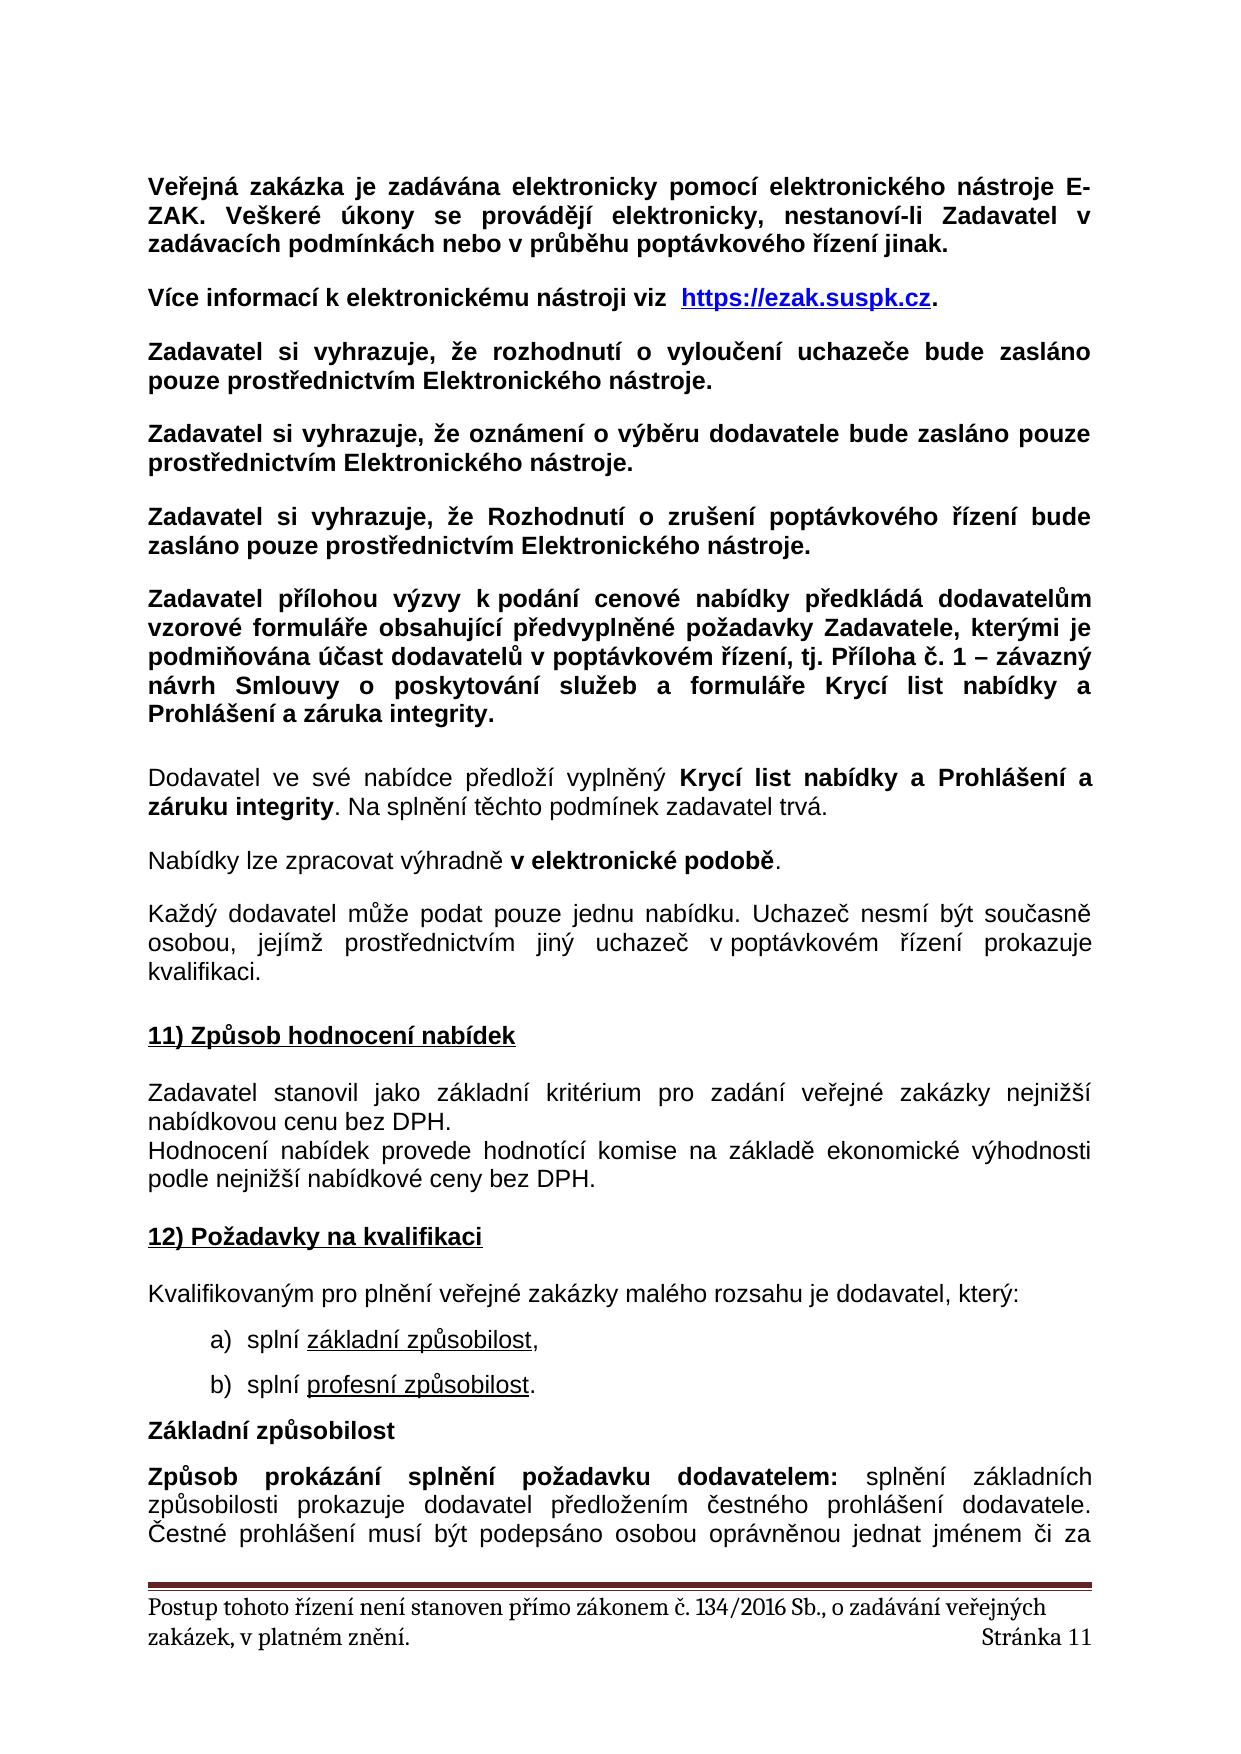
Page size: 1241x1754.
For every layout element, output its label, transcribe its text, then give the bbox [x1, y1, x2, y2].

list splní základní způsobilost, [210, 1325, 1092, 1354]
subtitle Zadavatel si vyhrazuje, že Rozhodnutí o zrušení poptávkového řízení bude zasláno pouze prostřednictvím Elektronického nástroje. [148, 502, 1092, 559]
list splní profesní způsobilost. [210, 1370, 1092, 1399]
subtitle Základní způsobilost [148, 1416, 1092, 1445]
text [148, 1461, 1092, 1548]
subtitle Nabídky lze zpracovat výhradně v elektronické podobě. [148, 846, 1092, 874]
subtitle Zadavatel přílohou výzvy k podání cenové nabídky předkládá dodavatelům vzorové formuláře obsahující předvyplněné požadavky Zadavatele, kterými je podmiňována účast dodavatelů v poptávkovém řízení, tj. Příloha č. 1 – závazný návrh Smlouvy o poskytování služeb a formuláře Krycí list nabídky a Prohlášení a záruka integrity. [148, 584, 1092, 728]
subtitle Zadavatel si vyhrazuje, že oznámení o výběru dodavatele bude zasláno pouze prostřednictvím Elektronického nástroje. [148, 419, 1092, 477]
text 12) Požadavky na kvalifikaci [148, 1222, 1092, 1251]
subtitle Zadavatel si vyhrazuje, že rozhodnutí o vyloučení uchazeče bude zasláno pouze prostřednictvím Elektronického nástroje. [148, 337, 1092, 394]
list Kvalifikovaným pro plnění veřejné zakázky malého rozsahu je dodavatel, který: [148, 1279, 1092, 1308]
text Hodnocení nabídek provede hodnotící komise na základě ekonomické výhodnosti podle nejnižší nabídkové ceny bez DPH. [148, 1136, 1092, 1193]
subtitle Více informací k elektronickému nástroji viz https://ezak.suspk.cz. [148, 283, 1092, 312]
text Dodavatel ve své nabídce předloží vyplněný Krycí list nabídky a Prohlášení a záruku integrity. Na splnění těchto podmínek zadavatel trvá. [148, 763, 1092, 821]
text Zadavatel stanovil jako základní kritérium pro zadání veřejné zakázky nejnižší nabídkovou cenu bez DPH. [148, 1078, 1092, 1136]
subtitle Každý dodavatel může podat pouze jednu nabídku. Uchazeč nesmí být současně osobou, jejímž prostřednictvím jiný uchazeč v poptávkovém řízení prokazuje kvalifikaci. [148, 899, 1092, 986]
subtitle Veřejná zakázka je zadávána elektronicky pomocí elektronického nástroje E-ZAK. Veškeré úkony se provádějí elektronicky, nestanoví-li Zadavatel v zadávacích podmínkách nebo v průběhu poptávkového řízení jinak. [148, 172, 1092, 258]
text 11) Způsob hodnocení nabídek [148, 1021, 1092, 1049]
